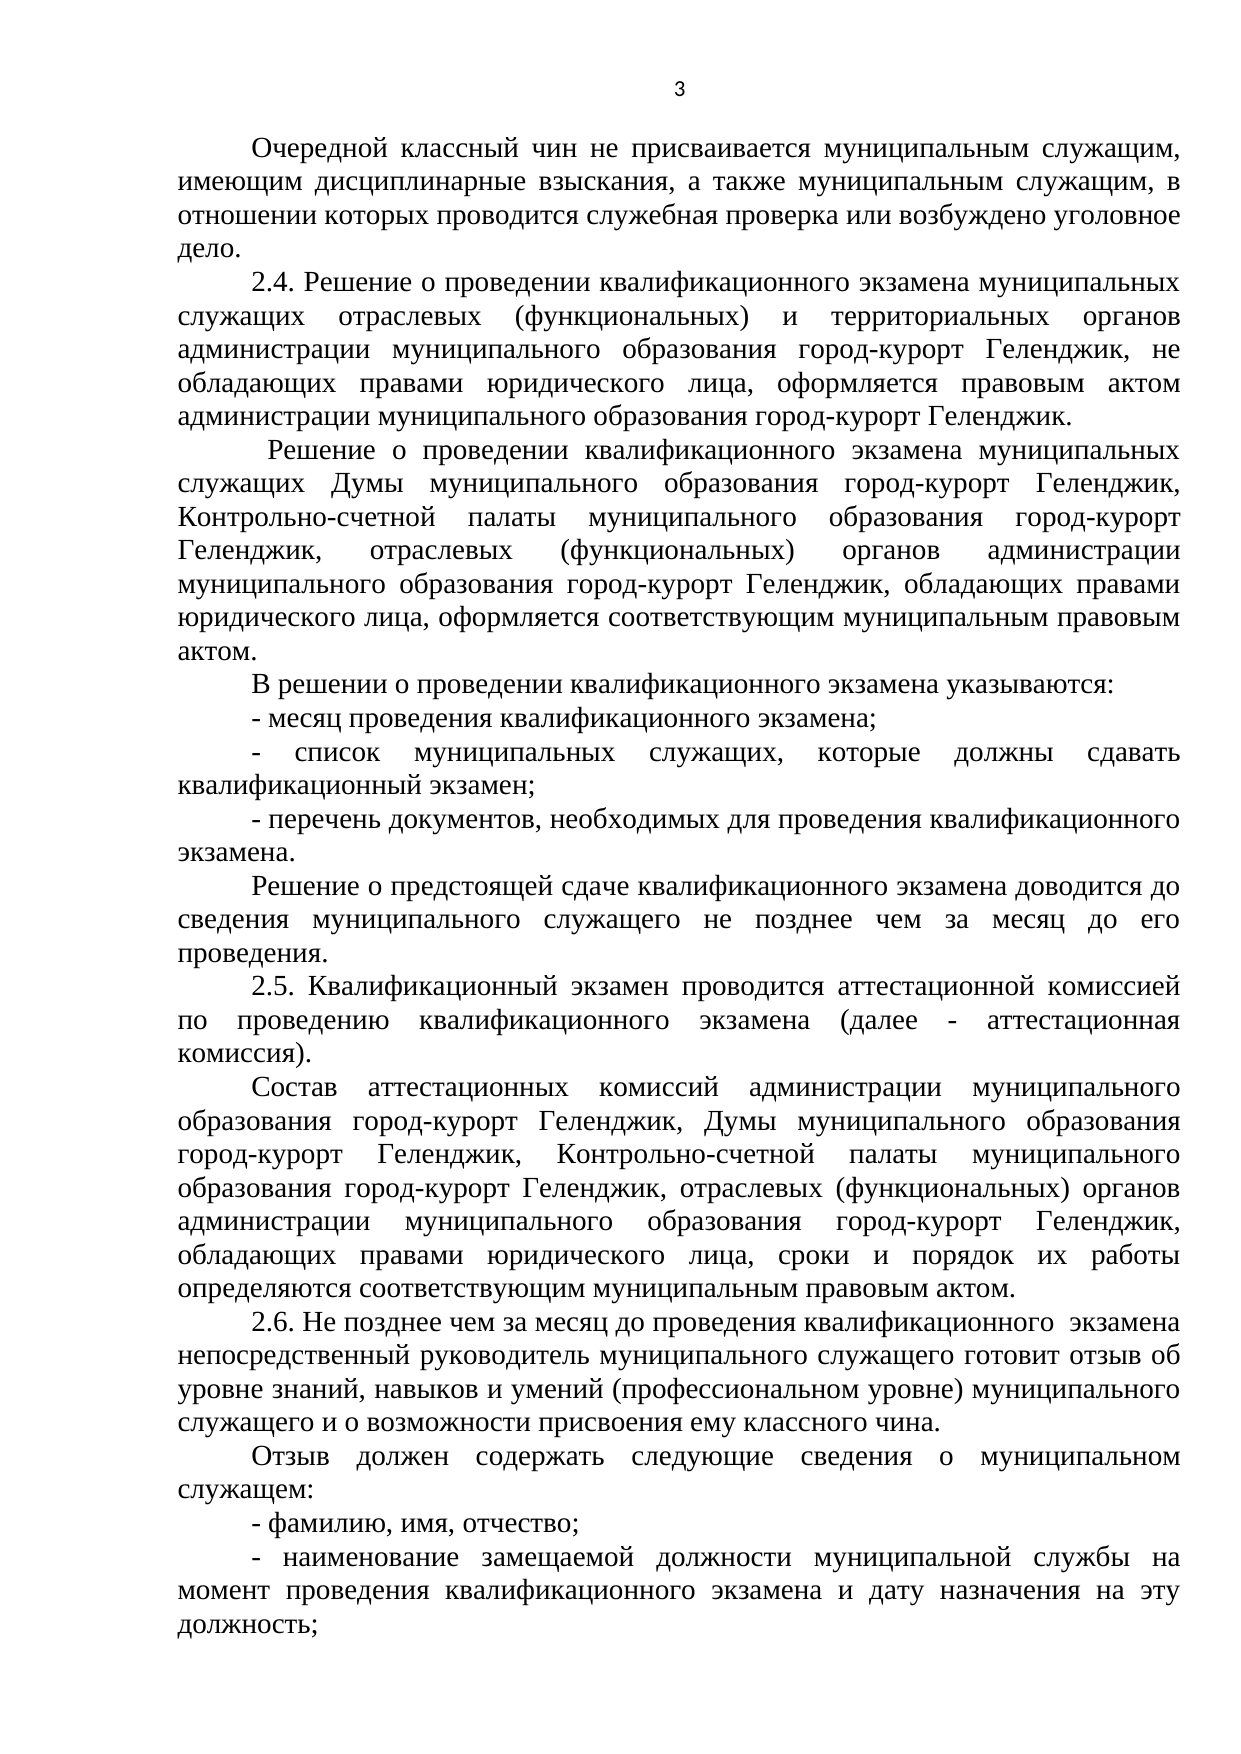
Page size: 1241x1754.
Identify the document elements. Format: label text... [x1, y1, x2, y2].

text - список муниципальных служащих, которые должны сдавать квалификационный экзамен; [177, 734, 1181, 801]
text В решении о проведении квалификационного экзамена указываются: [177, 667, 1181, 700]
text 2.6. Не позднее чем за месяц до проведения квалификационного экзамена непосредственный руководитель муниципального служащего готовит отзыв об уровне знаний, навыков и умений (профессиональном уровне) муниципального служащего и о возможности присвоения ему классного чина. [177, 1304, 1181, 1438]
text Решение о проведении квалификационного экзамена муниципальных служащих Думы муниципального образования город-курорт Геленджик, Контрольно-счетной палаты муниципального образования город-курорт Геленджик, отраслевых (функциональных) органов администрации муниципального образования город-курорт Геленджик, обладающих правами юридического лица, оформляется соответствующим муниципальным правовым актом. [177, 432, 1181, 667]
text - перечень документов, необходимых для проведения квалификационного экзамена. [177, 801, 1181, 868]
text 2.4. Решение о проведении квалификационного экзамена муниципальных служащих отраслевых (функциональных) и территориальных органов администрации муниципального образования город-курорт Геленджик, не обладающих правами юридического лица, оформляется правовым актом администрации муниципального образования город-курорт Геленджик. [177, 264, 1181, 432]
text - наименование замещаемой должности муниципальной службы на момент проведения квалификационного экзамена и дату назначения на эту должность; [177, 1539, 1181, 1639]
text Отзыв должен содержать следующие сведения о муниципальном служащем: [177, 1438, 1181, 1505]
text 2.5. Квалификационный экзамен проводится аттестационной комиссией по проведению квалификационного экзамена (далее - аттестационная комиссия). [177, 968, 1181, 1069]
text Решение о предстоящей сдаче квалификационного экзамена доводится до сведения муниципального служащего не позднее чем за месяц до его проведения. [177, 868, 1181, 968]
text - фамилию, имя, отчество; [177, 1505, 1181, 1539]
text Очередной классный чин не присваивается муниципальным служащим, имеющим дисциплинарные взыскания, а также муниципальным служащим, в отношении которых проводится служебная проверка или возбуждено уголовное дело. [177, 130, 1181, 264]
text Состав аттестационных комиссий администрации муниципального образования город-курорт Геленджик, Думы муниципального образования город-курорт Геленджик, Контрольно-счетной палаты муниципального образования город-курорт Геленджик, отраслевых (функциональных) органов администрации муниципального образования город-курорт Геленджик, обладающих правами юридического лица, сроки и порядок их работы определяются соответствующим муниципальным правовым актом. [177, 1069, 1181, 1304]
text - месяц проведения квалификационного экзамена; [177, 700, 1181, 734]
